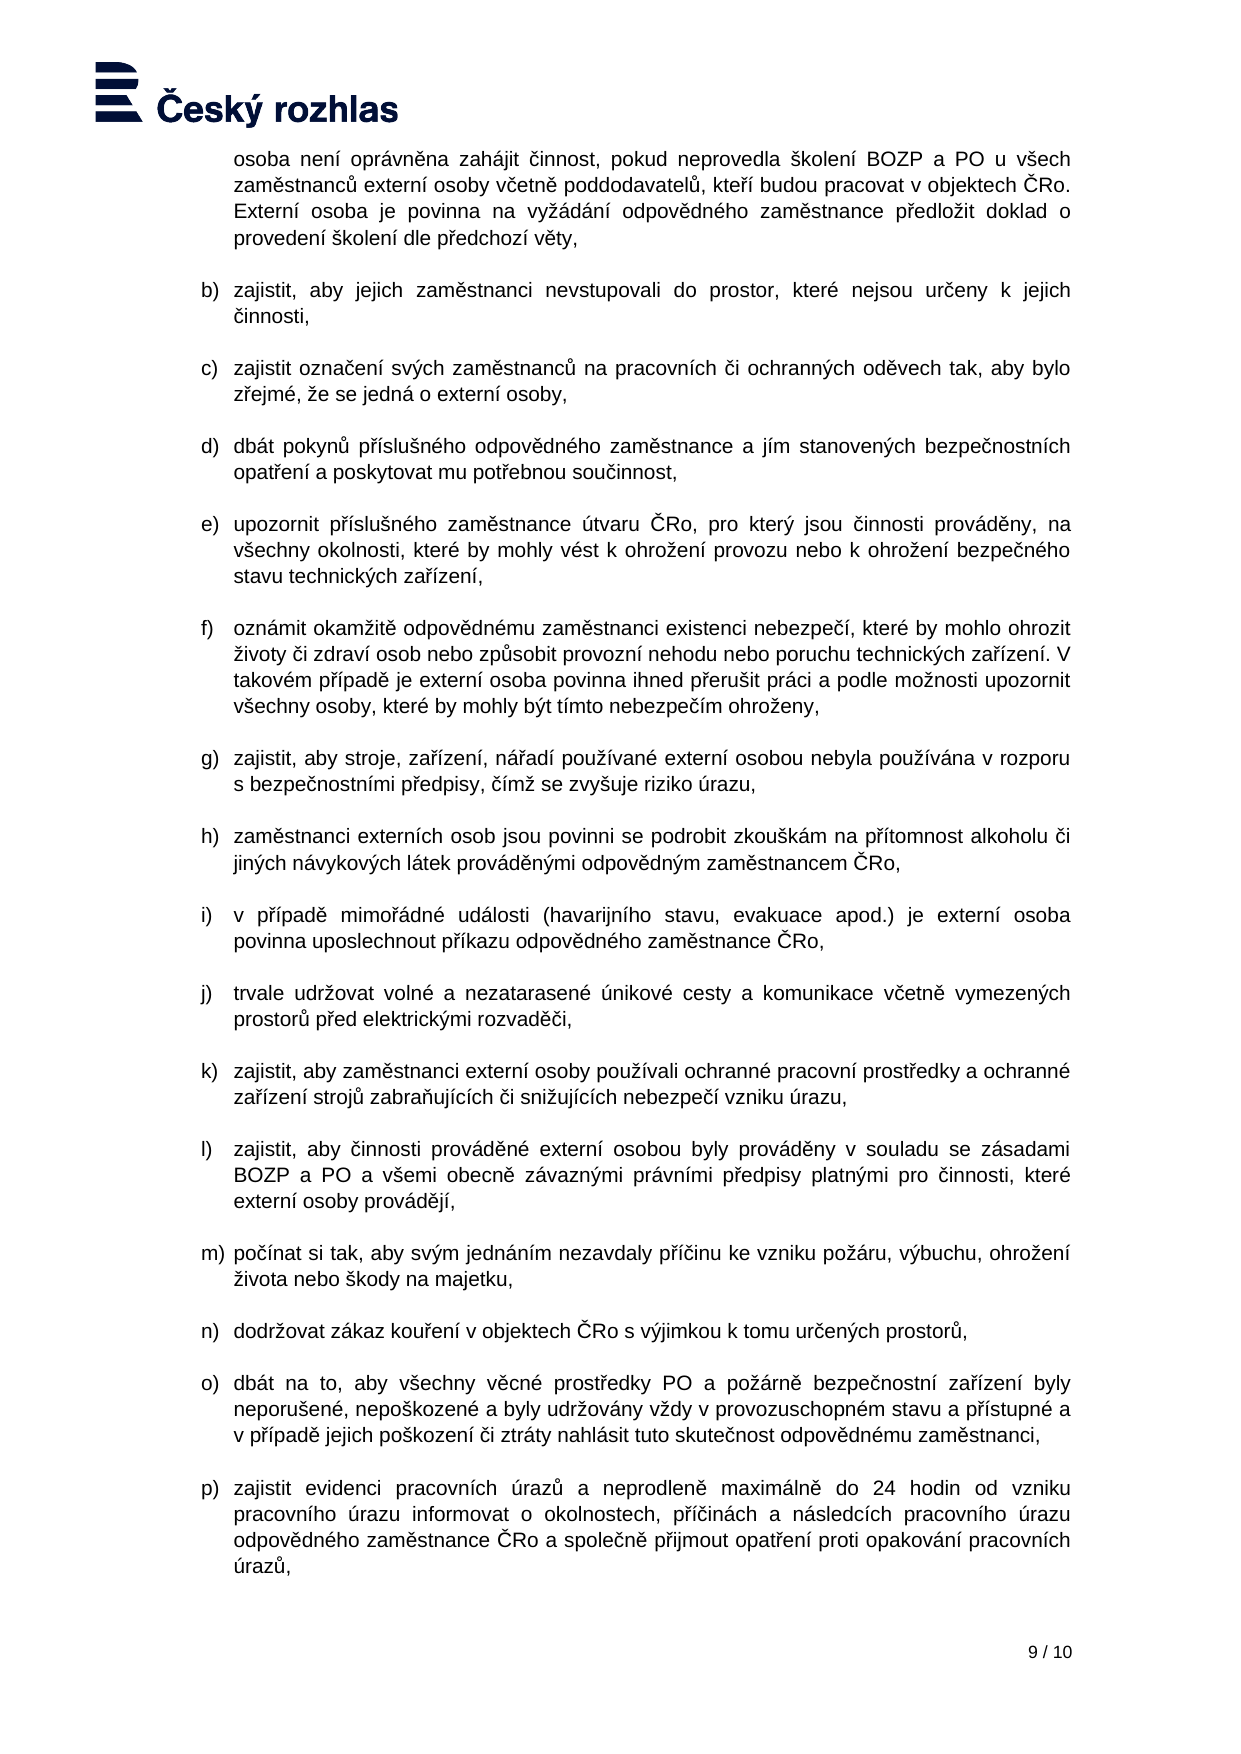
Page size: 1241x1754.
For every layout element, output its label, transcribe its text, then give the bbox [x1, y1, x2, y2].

list dbát na to, aby všechny věcné prostředky PO a požárně bezpečnostní zařízení byly neporušené, nepoškozené a byly udržovány vždy v provozuschopném stavu a přístupné a v případě jejich poškození či ztráty nahlásit tuto skutečnost odpovědnému zaměstnanci, [201, 1370, 1072, 1448]
list v případě mimořádné události (havarijního stavu, evakuace apod.) je externí osoba povinna uposlechnout příkazu odpovědného zaměstnance ČRo, [201, 901, 1072, 953]
list zajistit evidenci pracovních úrazů a neprodleně maximálně do 24 hodin od vzniku pracovního úrazu informovat o okolnostech, příčinách a následcích pracovního úrazu odpovědného zaměstnance ČRo a společně přijmout opatření proti opakování pracovních úrazů, [201, 1474, 1072, 1578]
list oznámit okamžitě odpovědnému zaměstnanci existenci nebezpečí, které by mohlo ohrozit životy či zdraví osob nebo způsobit provozní nehodu nebo poruchu technických zařízení. V takovém případě je externí osoba povinna ihned přerušit práci a podle možnosti upozornit všechny osoby, které by mohly být tímto nebezpečím ohroženy, [201, 615, 1072, 719]
list zajistit, aby zaměstnanci externí osoby používali ochranné pracovní prostředky a ochranné zařízení strojů zabraňujících či snižujících nebezpečí vzniku úrazu, [201, 1057, 1072, 1109]
list zajistit, aby činnosti prováděné externí osobou byly prováděny v souladu se zásadami BOZP a PO a všemi obecně závaznými právními předpisy platnými pro činnosti, které externí osoby provádějí, [201, 1136, 1072, 1214]
list zajistit označení svých zaměstnanců na pracovních či ochranných oděvech tak, aby bylo zřejmé, že se jedná o externí osoby, [201, 354, 1072, 406]
list dodržovat zákaz kouření v objektech ČRo s výjimkou k tomu určených prostorů, [201, 1318, 1072, 1344]
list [201, 146, 1072, 250]
list zajistit, aby jejich zaměstnanci nevstupovali do prostor, které nejsou určeny k jejich činnosti, [201, 276, 1072, 328]
list zaměstnanci externích osob jsou povinni se podrobit zkouškám na přítomnost alkoholu či jiných návykových látek prováděnými odpovědným zaměstnancem ČRo, [201, 823, 1072, 875]
list dbát pokynů příslušného odpovědného zaměstnance a jím stanovených bezpečnostních opatření a poskytovat mu potřebnou součinnost, [201, 432, 1072, 484]
list počínat si tak, aby svým jednáním nezavdaly příčinu ke vzniku požáru, výbuchu, ohrožení života nebo škody na majetku, [201, 1240, 1072, 1292]
list zajistit, aby stroje, zařízení, nářadí používané externí osobou nebyla používána v rozporu s bezpečnostními předpisy, čímž se zvyšuje riziko úrazu, [201, 745, 1072, 797]
list trvale udržovat volné a nezatarasené únikové cesty a komunikace včetně vymezených prostorů před elektrickými rozvaděči, [201, 979, 1072, 1031]
picture [95, 62, 398, 128]
list upozornit příslušného zaměstnance útvaru ČRo, pro který jsou činnosti prováděny, na všechny okolnosti, které by mohly vést k ohrožení provozu nebo k ohrožení bezpečného stavu technických zařízení, [201, 511, 1072, 589]
